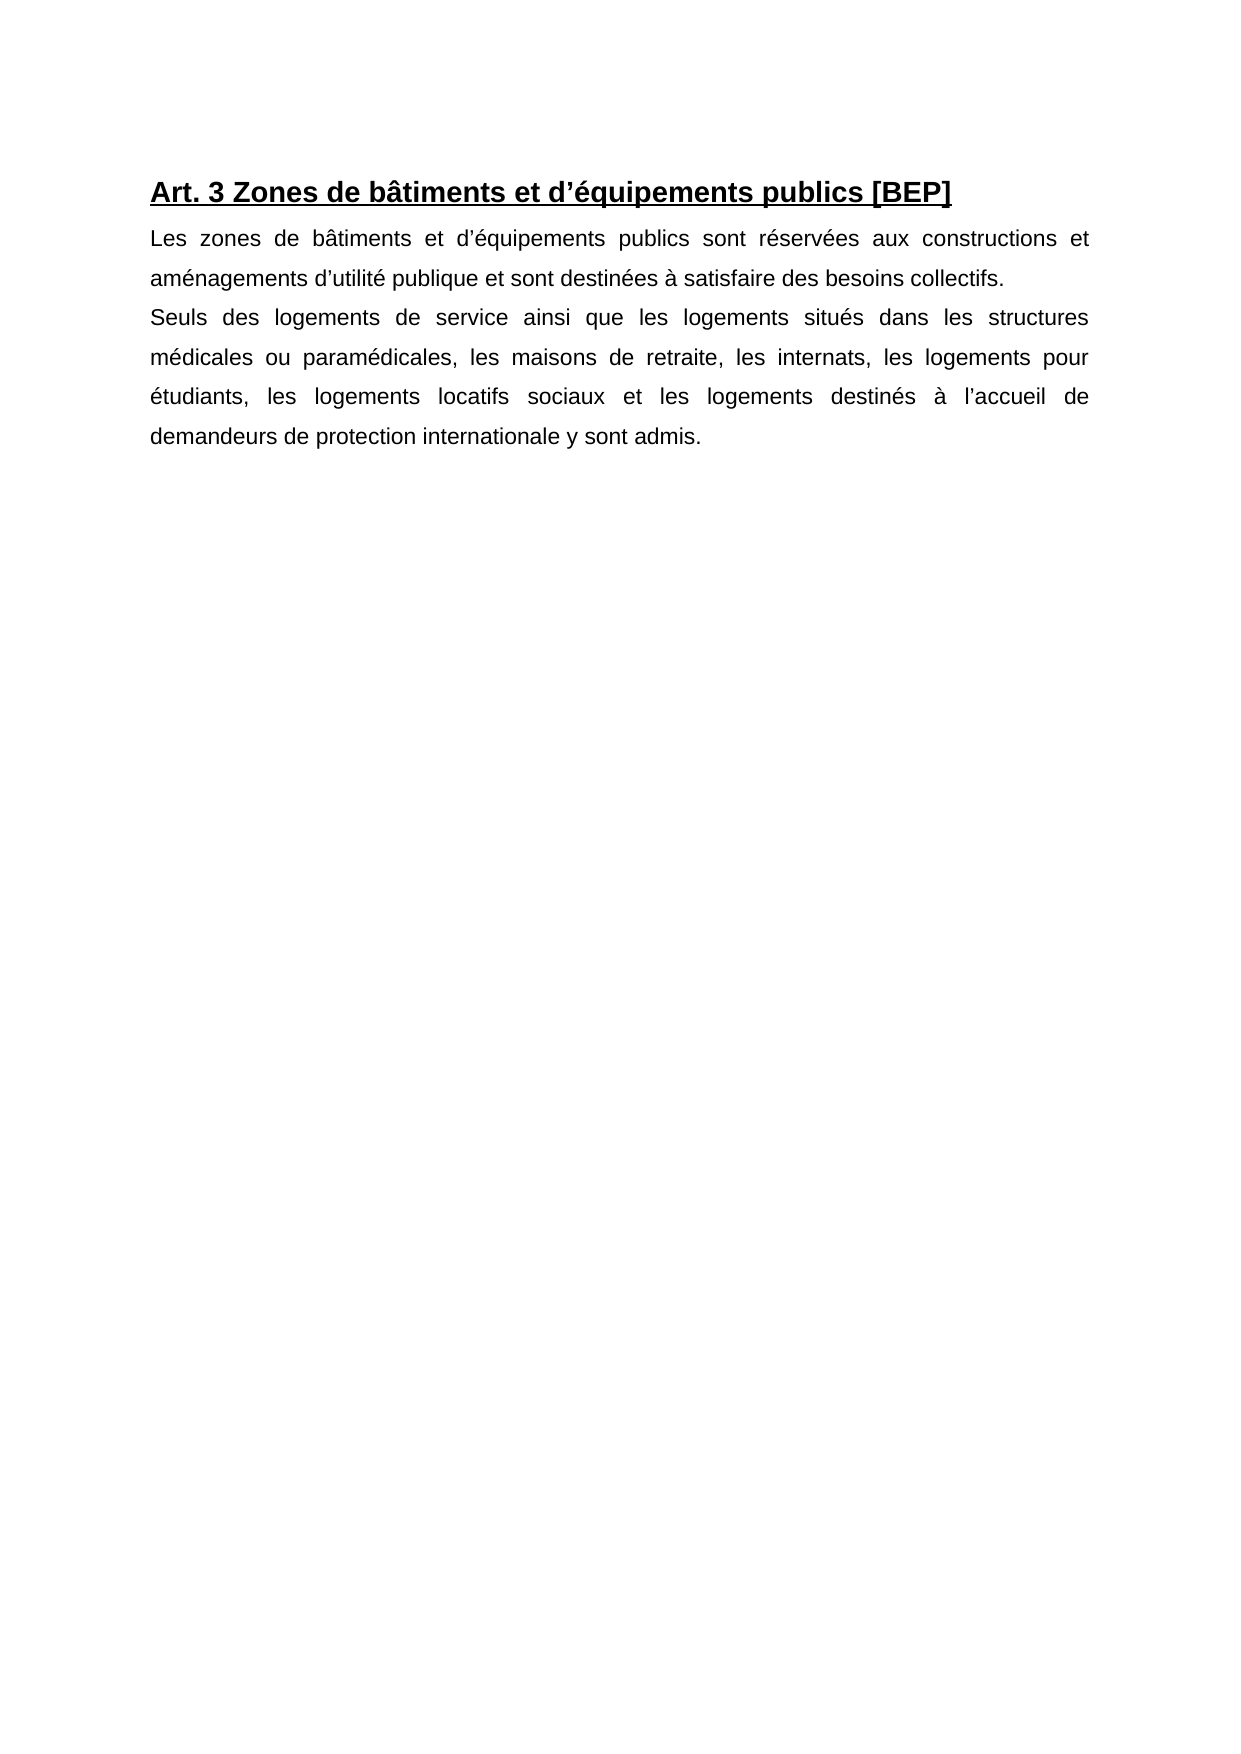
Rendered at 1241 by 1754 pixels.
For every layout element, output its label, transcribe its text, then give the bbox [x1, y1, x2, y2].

subtitle Art. 3 Zones de bâtiments et d’équipements publics [BEP] [150, 175, 1090, 208]
text Seuls des logements de service ainsi que les logements situés dans les structures médicales ou paramédicales, les maisons de retraite, les internats, les logements pour étudiants, les logements locatifs sociaux et les logements destinés à l’accueil de demandeurs de protection internationale y sont admis. [150, 304, 1090, 449]
text Les zones de bâtiments et d’équipements publics sont réservées aux constructions et aménagements d’utilité publique et sont destinées à satisfaire des besoins collectifs. [150, 225, 1090, 291]
